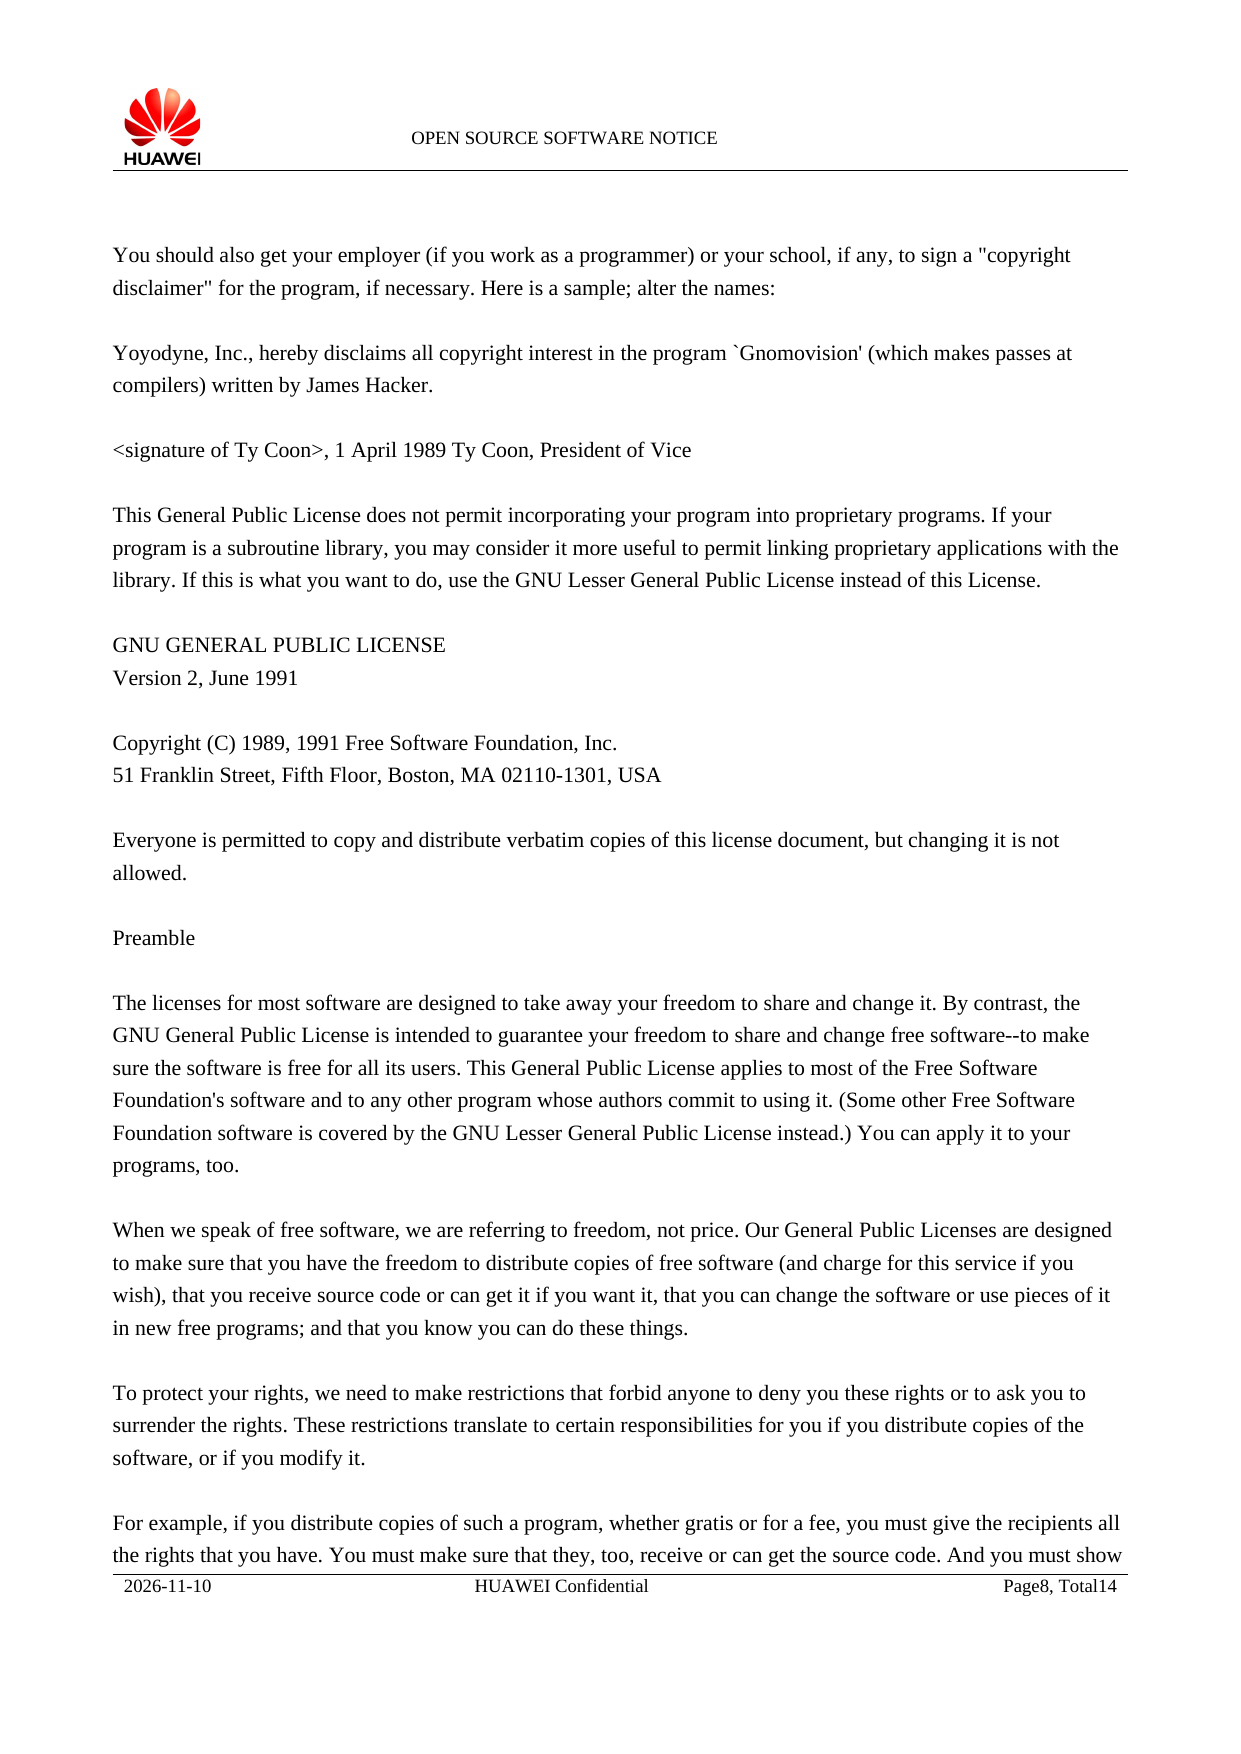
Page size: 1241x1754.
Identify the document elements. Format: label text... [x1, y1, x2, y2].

picture [124, 88, 201, 165]
